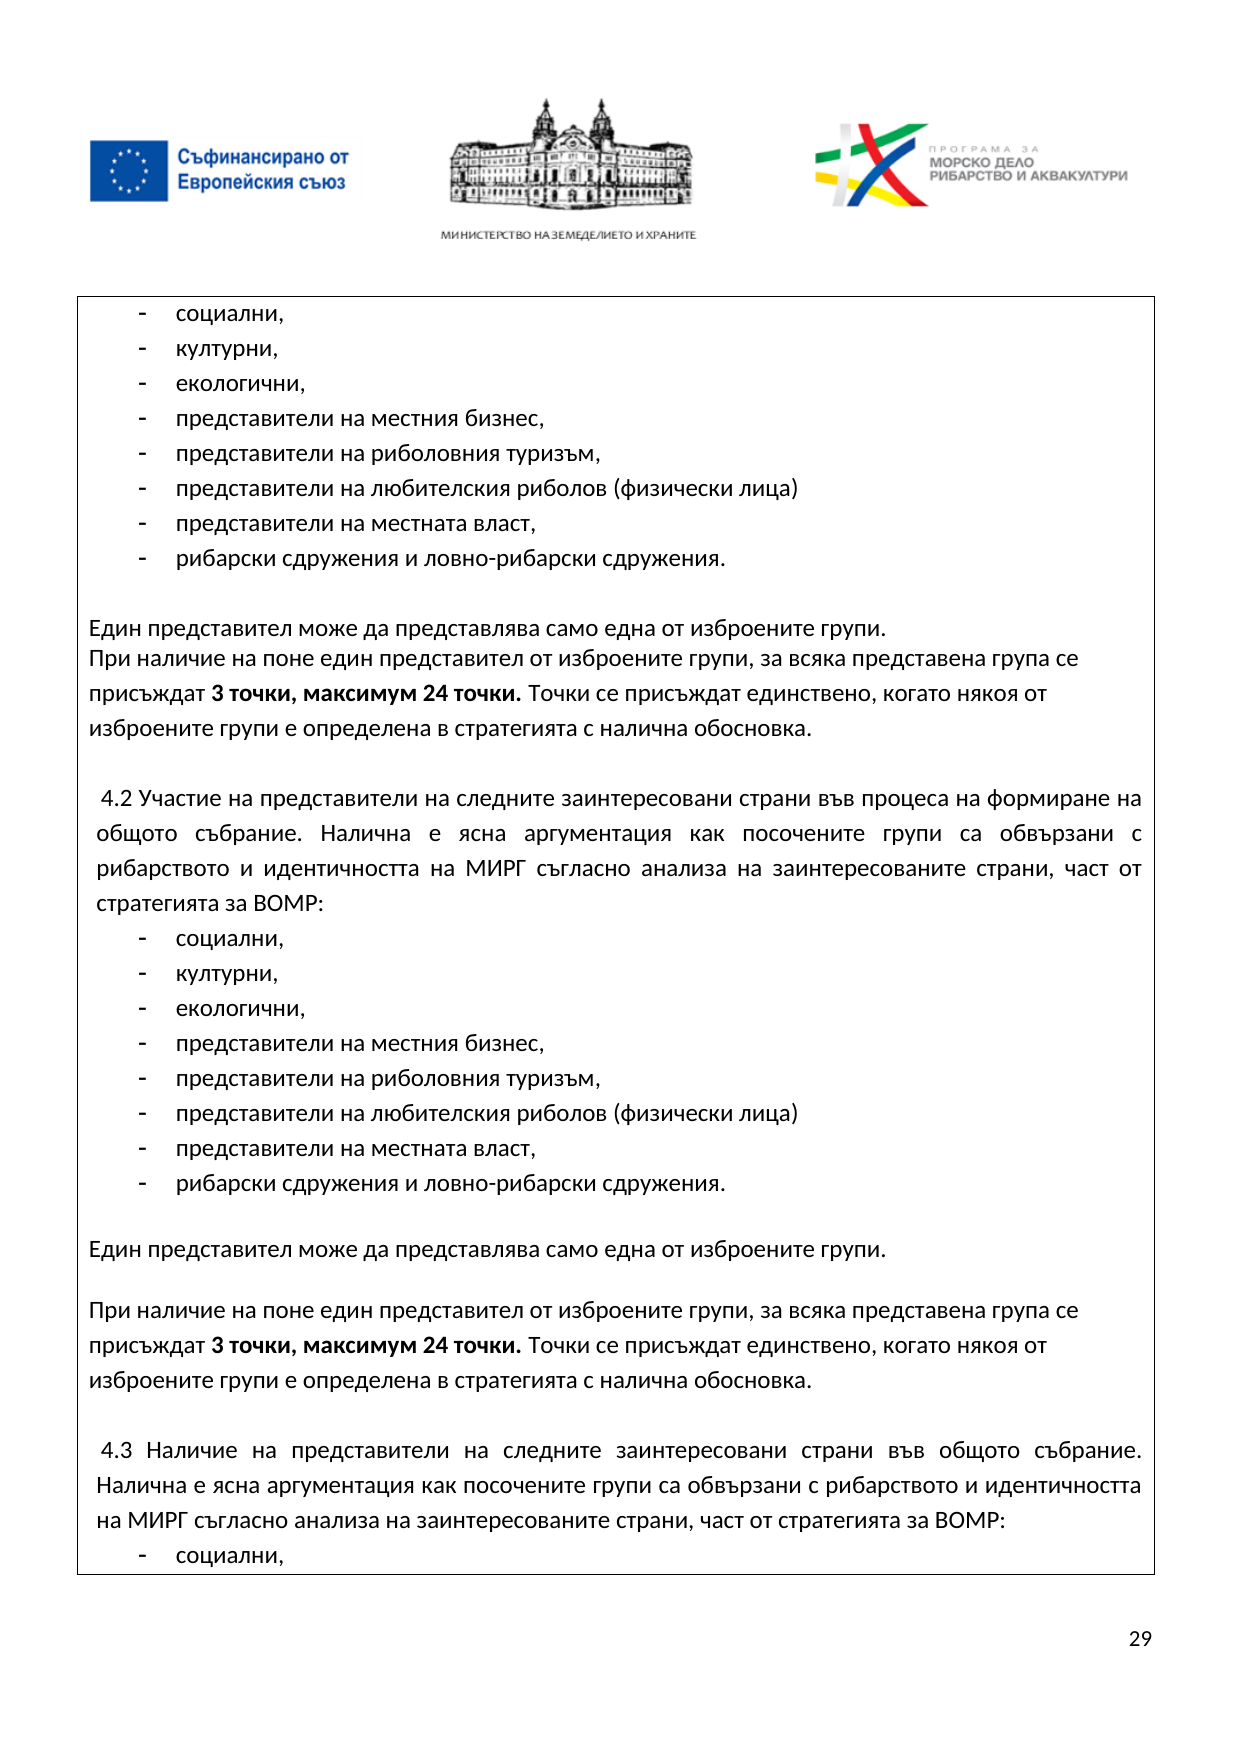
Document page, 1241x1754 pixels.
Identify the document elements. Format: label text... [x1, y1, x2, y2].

picture [59, 73, 1152, 261]
